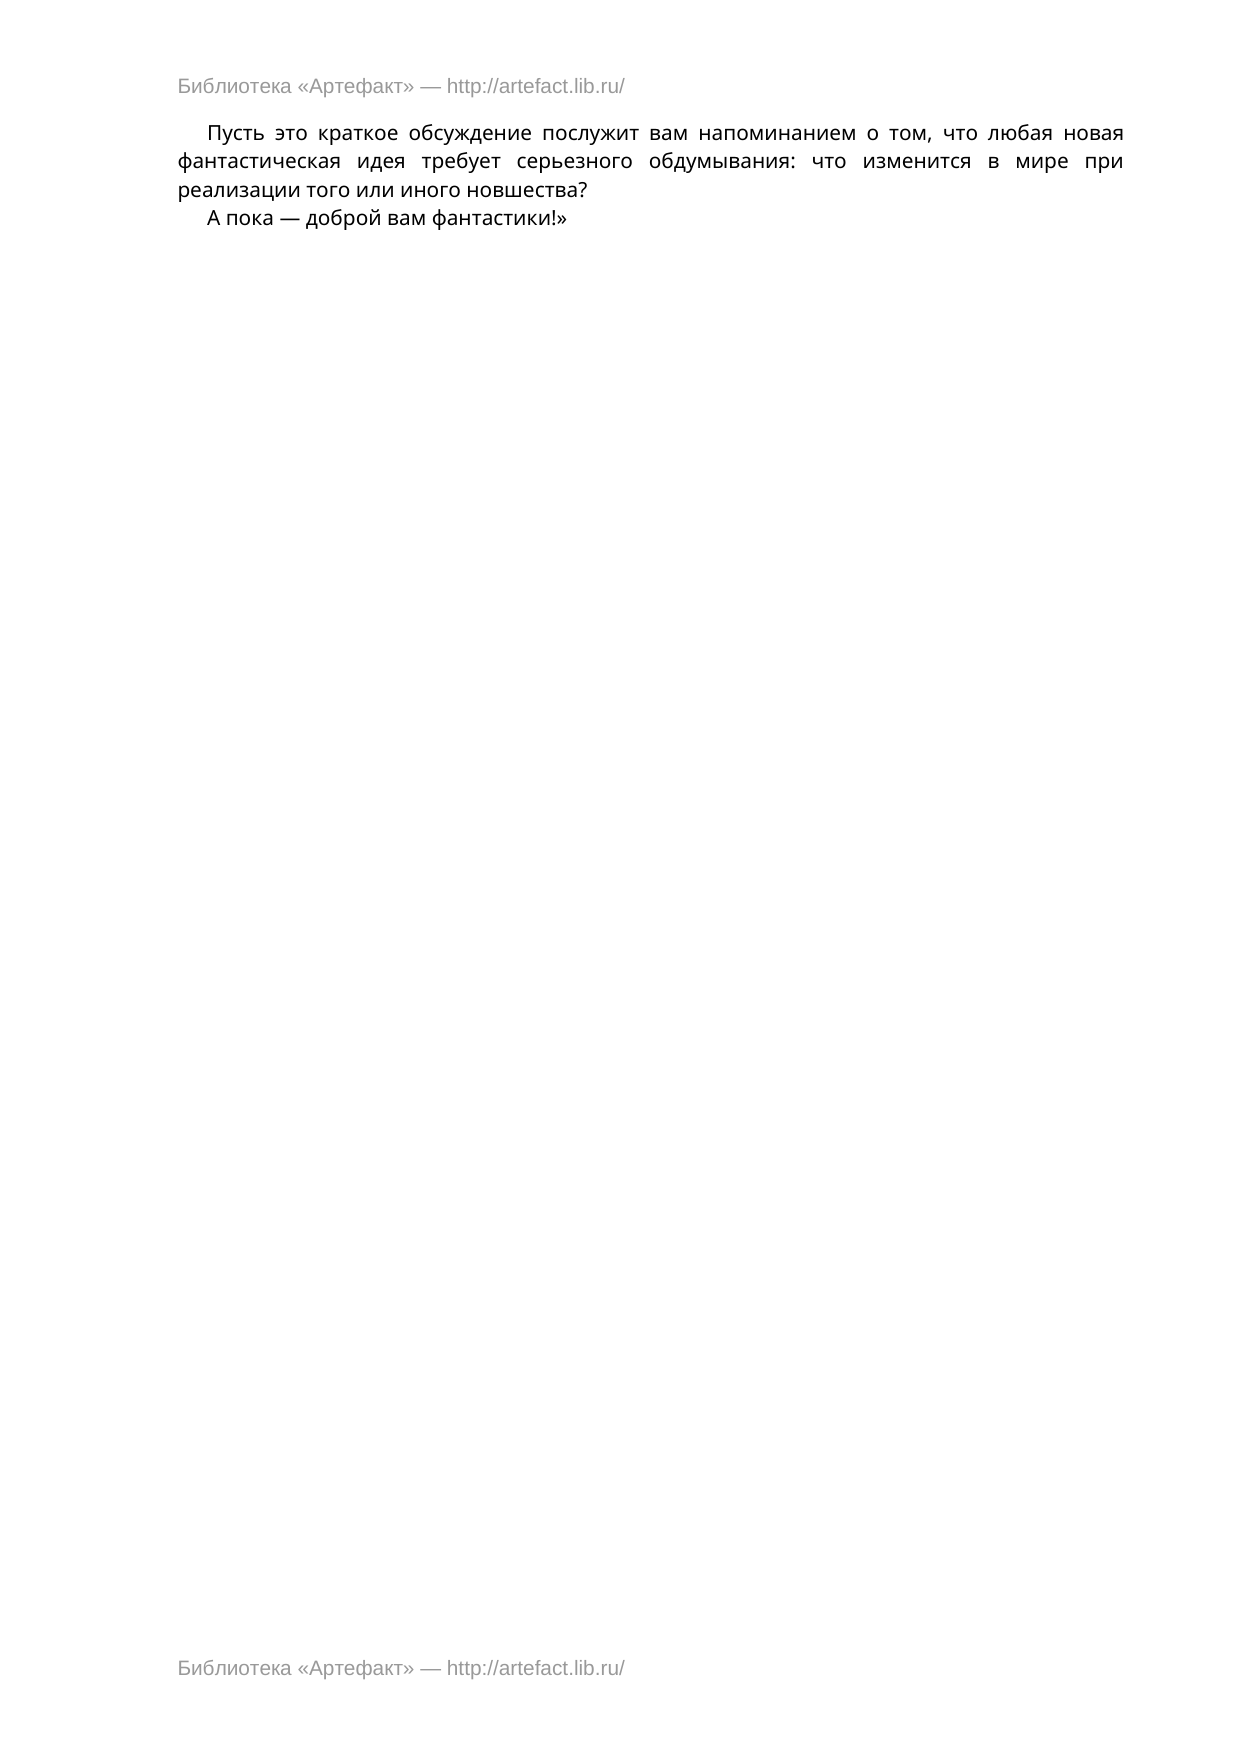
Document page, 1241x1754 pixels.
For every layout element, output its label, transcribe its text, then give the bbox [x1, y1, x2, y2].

text А пока — доброй вам фантастики!» [177, 203, 1125, 232]
text Пусть это краткое обсуждение послужит вам напоминанием о том, что любая новая фантастическая идея требует серьезного обдумывания: что изменится в мире при реализации того или иного новшества? [177, 118, 1125, 203]
